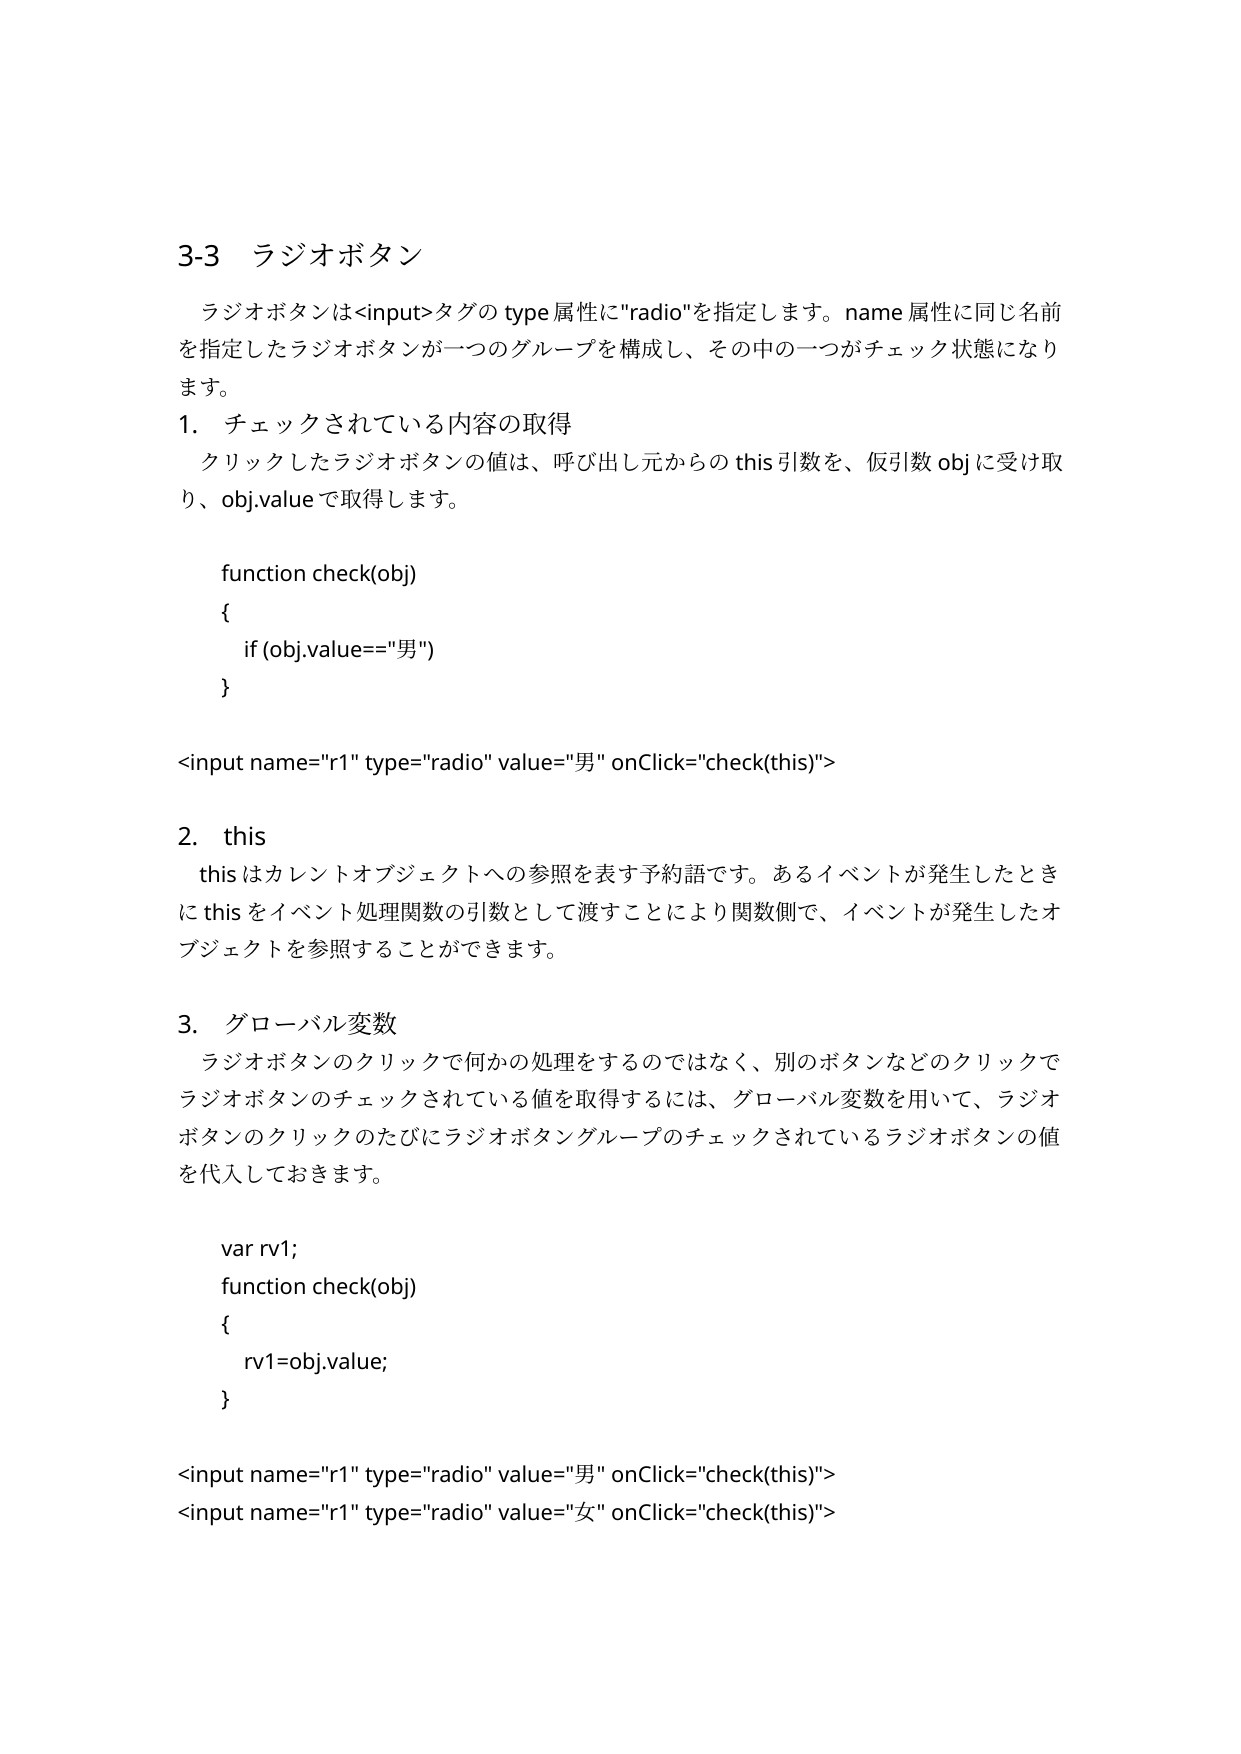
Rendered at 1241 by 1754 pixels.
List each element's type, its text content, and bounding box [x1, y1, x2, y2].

text ラジオボタンは<input>タグのtype属性に"radio"を指定します。name属性に同じ名前を指定したラジオボタンが一つのグループを構成し、その中の一つがチェック状態になります。 [177, 292, 1063, 404]
text { [177, 1304, 1063, 1342]
text ラジオボタンのクリックで何かの処理をするのではなく、別のボタンなどのクリックでラジオボタンのチェックされている値を取得するには、グローバル変数を用いて、ラジオボタンのクリックのたびにラジオボタングループのチェックされているラジオボタンの値を代入しておきます。 [177, 1042, 1063, 1192]
text } [177, 667, 1063, 704]
text 2. this [177, 817, 1063, 854]
text function check(obj) [177, 1267, 1063, 1304]
text 1. チェックされている内容の取得 [177, 404, 1063, 442]
text } [177, 1379, 1063, 1417]
text function check(obj) [177, 554, 1063, 592]
text var rv1; [177, 1229, 1063, 1267]
text 3. グローバル変数 [177, 1004, 1063, 1042]
text <input name="r1" type="radio" value="女" onClick="check(this)"> [177, 1492, 1063, 1529]
text rv1=obj.value; [177, 1342, 1063, 1379]
text <input name="r1" type="radio" value="男" onClick="check(this)"> [177, 742, 1063, 779]
text if (obj.value=="男") [177, 629, 1063, 667]
text クリックしたラジオボタンの値は、呼び出し元からのthis引数を、仮引数objに受け取り、obj.valueで取得します。 [177, 442, 1063, 517]
text { [177, 592, 1063, 629]
text 3-3 ラジオボタン [177, 217, 1063, 292]
text <input name="r1" type="radio" value="男" onClick="check(this)"> [177, 1454, 1063, 1492]
text thisはカレントオブジェクトへの参照を表す予約語です。あるイベントが発生したときにthisをイベント処理関数の引数として渡すことにより関数側で、イベントが発生したオブジェクトを参照することができます。 [177, 854, 1063, 967]
